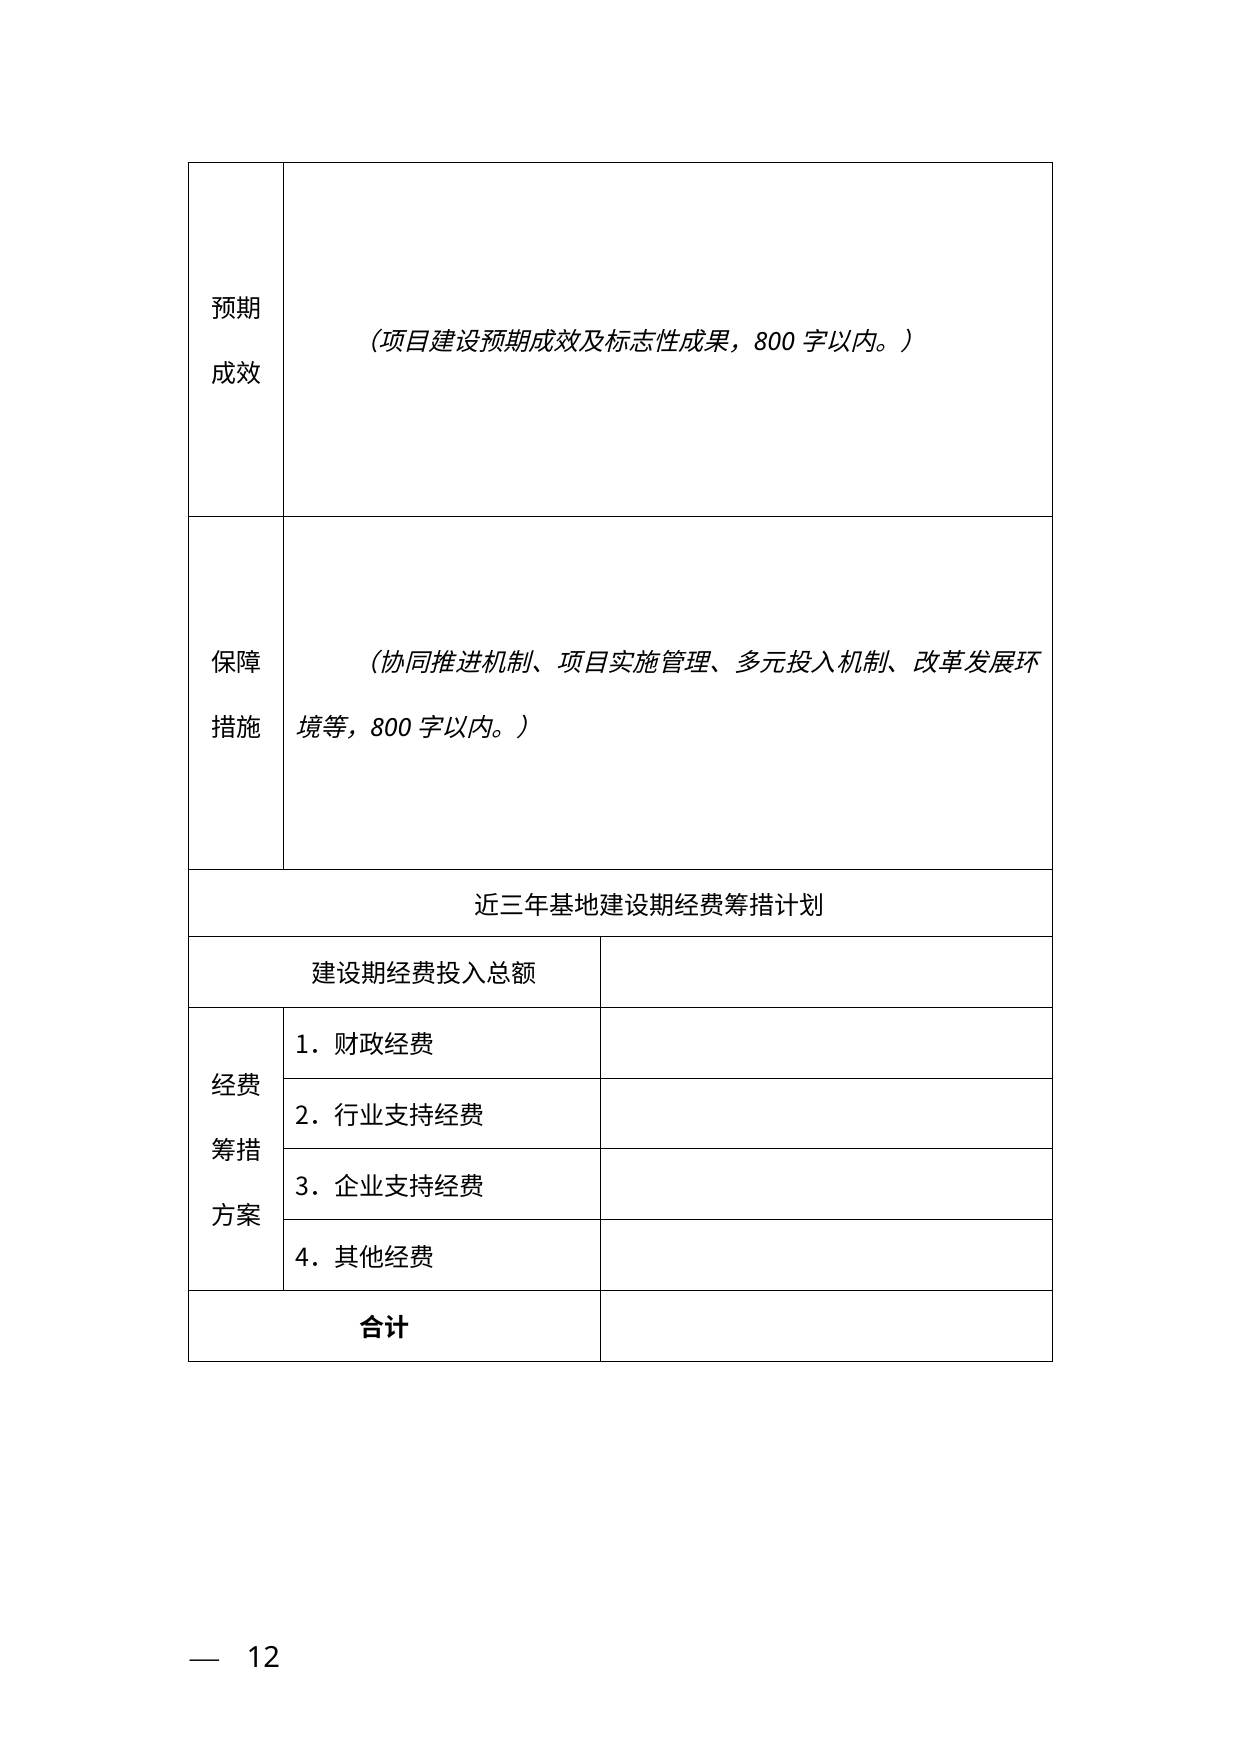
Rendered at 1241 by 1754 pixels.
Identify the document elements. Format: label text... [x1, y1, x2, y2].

table_cell 建设期经费投入总额 [189, 937, 600, 1007]
table_cell 1．财政经费 [284, 1008, 600, 1077]
table_cell 预期成效 [189, 163, 283, 516]
table_cell 3．企业支持经费 [284, 1149, 600, 1219]
table_cell [601, 1079, 1052, 1148]
table_cell [601, 1008, 1052, 1077]
table_cell （协同推进机制、项目实施管理、多元投入机制、改革发展环境等，800字以内。） [284, 517, 1052, 869]
table_cell 经费筹措方案 [189, 1008, 283, 1290]
table_cell 2．行业支持经费 [284, 1079, 600, 1148]
table_cell [601, 1220, 1052, 1290]
table_cell 近三年基地建设期经费筹措计划 [189, 870, 1052, 936]
table_cell [601, 1291, 1052, 1361]
table_cell 合计 [189, 1291, 600, 1361]
table_cell （项目建设预期成效及标志性成果，800字以内。） [284, 163, 1052, 516]
table_cell [601, 1149, 1052, 1219]
table_cell [601, 937, 1052, 1007]
table_cell 保障措施 [189, 517, 283, 869]
table_cell 4．其他经费 [284, 1220, 600, 1290]
